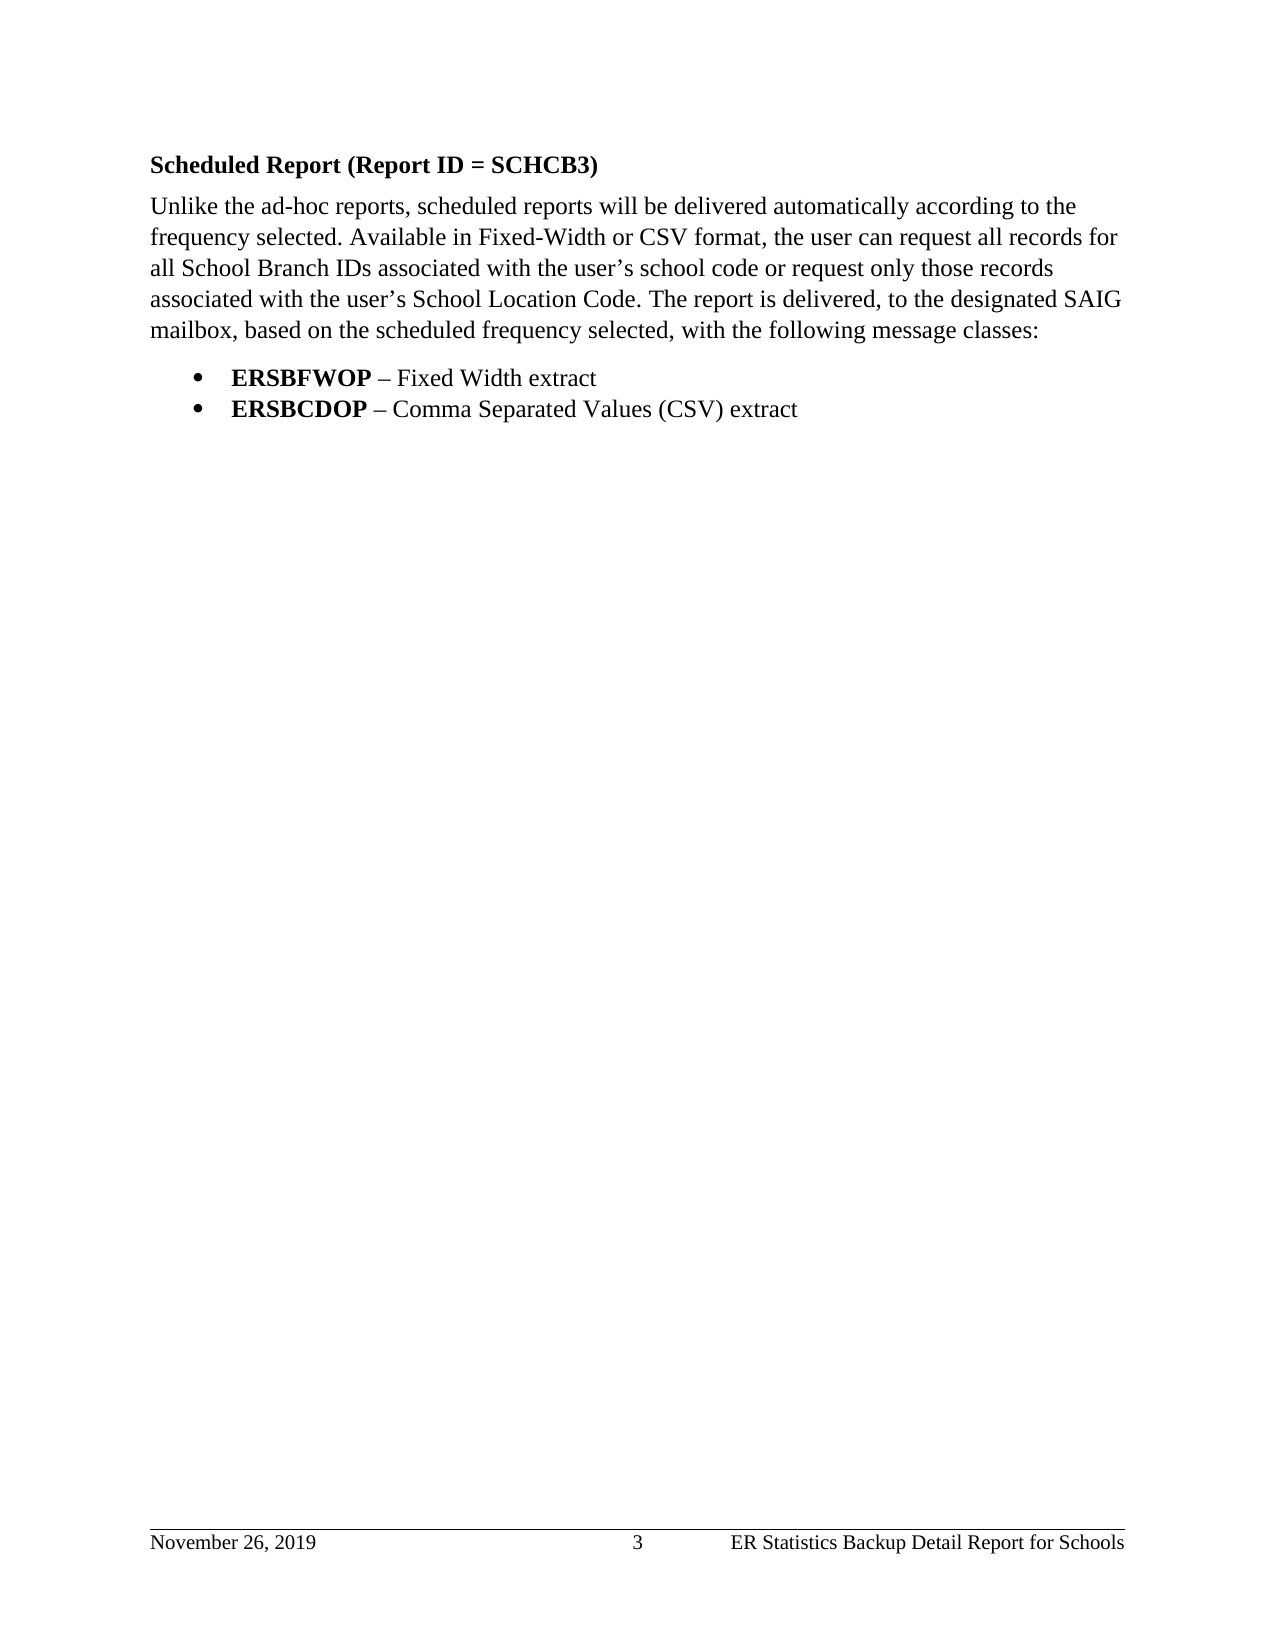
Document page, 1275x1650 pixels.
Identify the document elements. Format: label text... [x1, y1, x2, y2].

list ERSBFWOP – Fixed Width extract [194, 363, 1125, 392]
text Scheduled Report (Report ID = SCHCB3) [150, 150, 1125, 179]
text Unlike the ad-hoc reports, scheduled reports will be delivered automatically according to the frequency selected. Available in Fixed-Width or CSV format, the user can request all records for all School Branch IDs associated with the user’s school code or request only those records associated with the user’s School Location Code. The report is delivered, to the designated SAIG mailbox, based on the scheduled frequency selected, with the following message classes: [150, 191, 1125, 344]
list ERSBCDOP – Comma Separated Values (CSV) extract [194, 394, 1125, 423]
